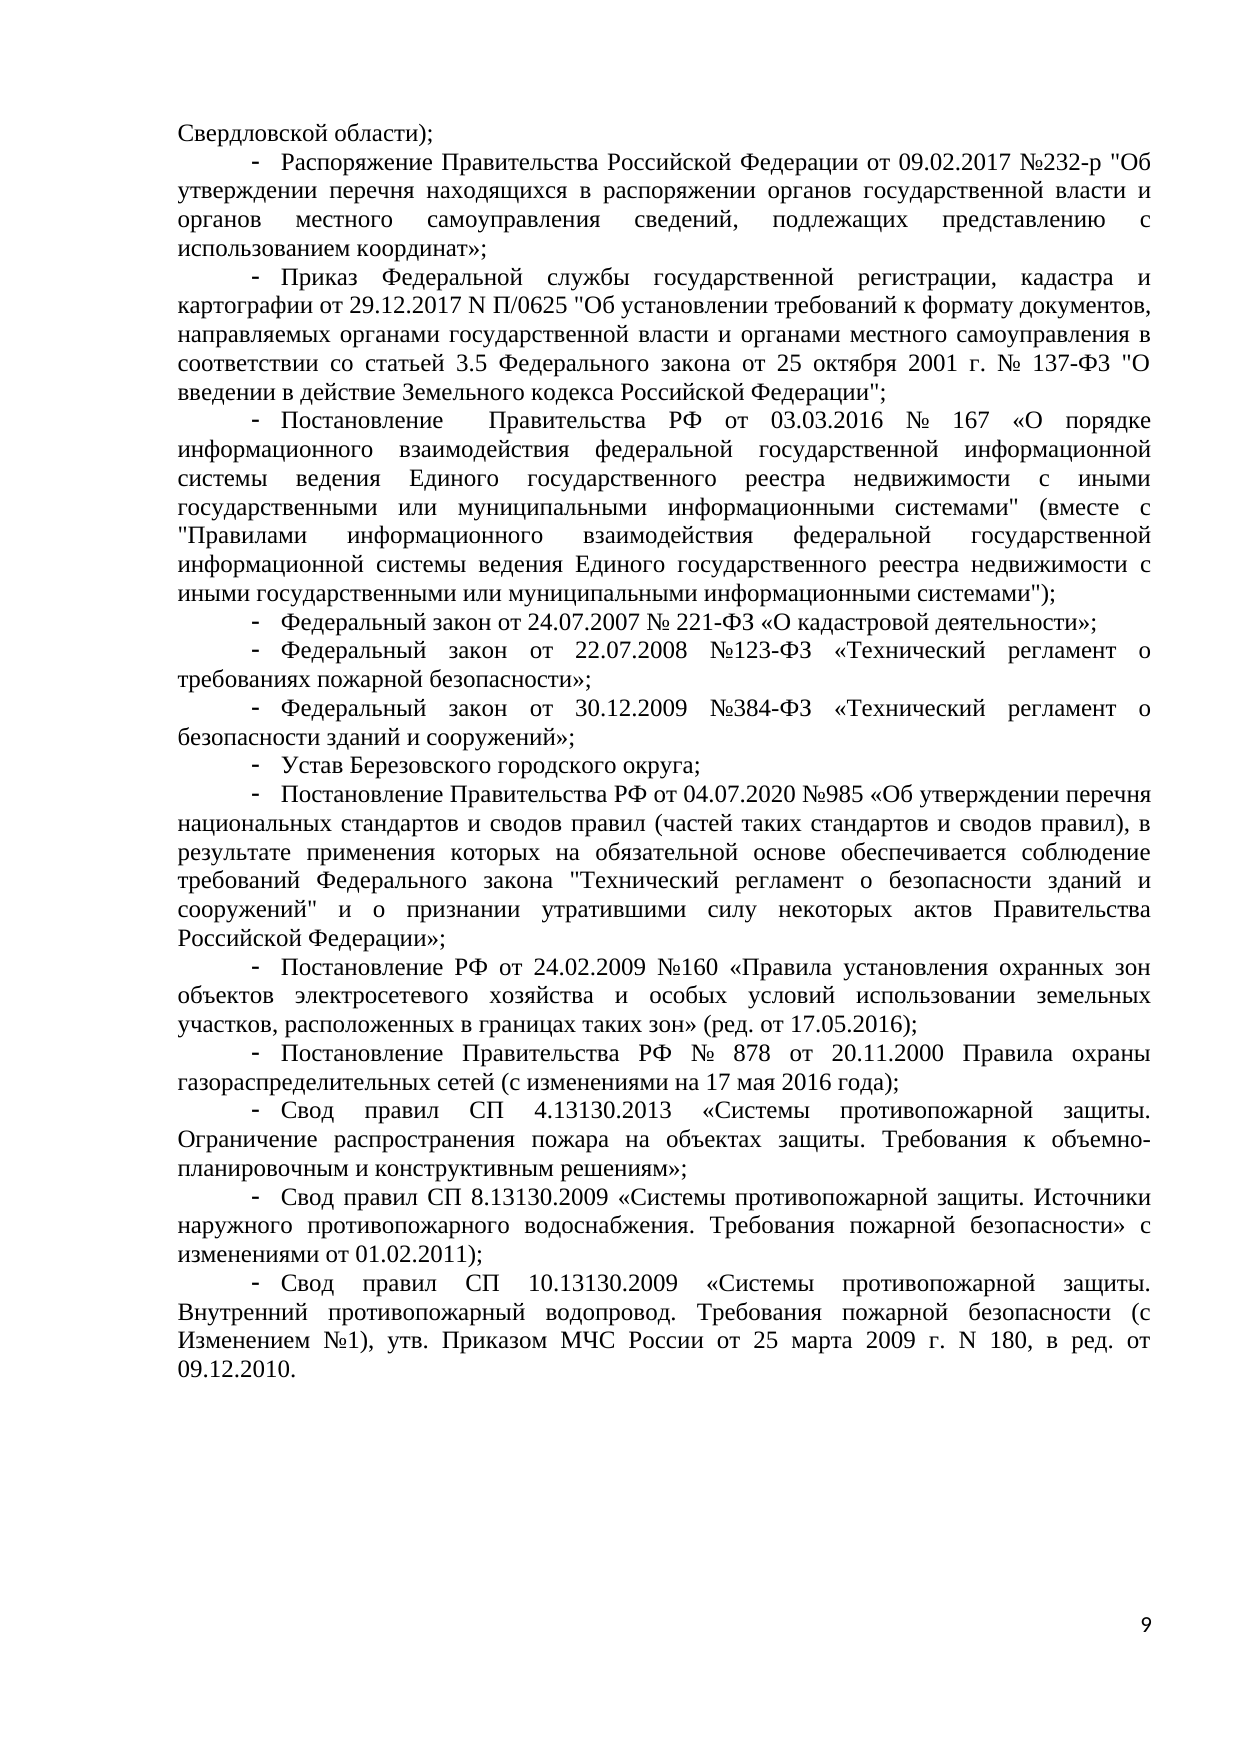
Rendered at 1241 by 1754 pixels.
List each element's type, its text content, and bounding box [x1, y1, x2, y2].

subtitle Постановление РФ от 24.02.2009 №160 «Правила установления охранных зон объектов электросетевого хозяйства и особых условий использовании земельных участков, расположенных в границах таких зон» (ред. от 17.05.2016); [177, 952, 1152, 1038]
subtitle Приказ Федеральной службы государственной регистрации, кадастра и картографии от 29.12.2017 N П/0625 "Об установлении требований к формату документов, направляемых органами государственной власти и органами местного самоуправления в соответствии со статьей 3.5 Федерального закона от 25 октября 2001 г. № 137-Ф3 "О введении в действие Земельного кодекса Российской Федерации"; [177, 262, 1152, 406]
subtitle Постановление Правительства РФ от 04.07.2020 №985 «Об утверждении перечня национальных стандартов и сводов правил (частей таких стандартов и сводов правил), в результате применения которых на обязательной основе обеспечивается соблюдение требований Федерального закона "Технический регламент о безопасности зданий и сооружений" и о признании утратившими силу некоторых актов Правительства Российской Федерации»; [177, 779, 1152, 952]
subtitle Постановление Правительства РФ от 03.03.2016 № 167 «О порядке информационного взаимодействия федеральной государственной информационной системы ведения Единого государственного реестра недвижимости с иными государственными или муниципальными информационными системами" (вместе с "Правилами информационного взаимодействия федеральной государственной информационной системы ведения Единого государственного реестра недвижимости с иными государственными или муниципальными информационными системами"); [177, 406, 1152, 607]
subtitle Свод правил СП 10.13130.2009 «Системы противопожарной защиты. Внутренний противопожарный водопровод. Требования пожарной безопасности (с Изменением №1), утв. Приказом МЧС России от 25 марта 2009 г. N 180, в ред. от 09.12.2010. [177, 1268, 1152, 1383]
subtitle Федеральный закон от 24.07.2007 № 221-ФЗ «О кадастровой деятельности»; [177, 607, 1152, 636]
subtitle Распоряжение Правительства Российской Федерации от 09.02.2017 №232-р "Об утверждении перечня находящихся в распоряжении органов государственной власти и органов местного самоуправления сведений, подлежащих представлению с использованием координат»; [177, 147, 1152, 262]
subtitle Устав Березовского городского округа; [177, 751, 1152, 779]
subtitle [177, 118, 1152, 147]
subtitle Свод правил СП 8.13130.2009 «Системы противопожарной защиты. Источники наружного противопожарного водоснабжения. Требования пожарной безопасности» с изменениями от 01.02.2011); [177, 1182, 1152, 1268]
subtitle Постановление Правительства РФ № 878 от 20.11.2000 Правила охраны газораспределительных сетей (с изменениями на 17 мая 2016 года); [177, 1038, 1152, 1096]
subtitle Свод правил СП 4.13130.2013 «Системы противопожарной защиты. Ограничение распространения пожара на объектах защиты. Требования к объемно-планировочным и конструктивным решениям»; [177, 1096, 1152, 1182]
subtitle Федеральный закон от 30.12.2009 №384-ФЗ «Технический регламент о безопасности зданий и сооружений»; [177, 693, 1152, 751]
subtitle Федеральный закон от 22.07.2008 №123-ФЗ «Технический регламент о требованиях пожарной безопасности»; [177, 636, 1152, 693]
